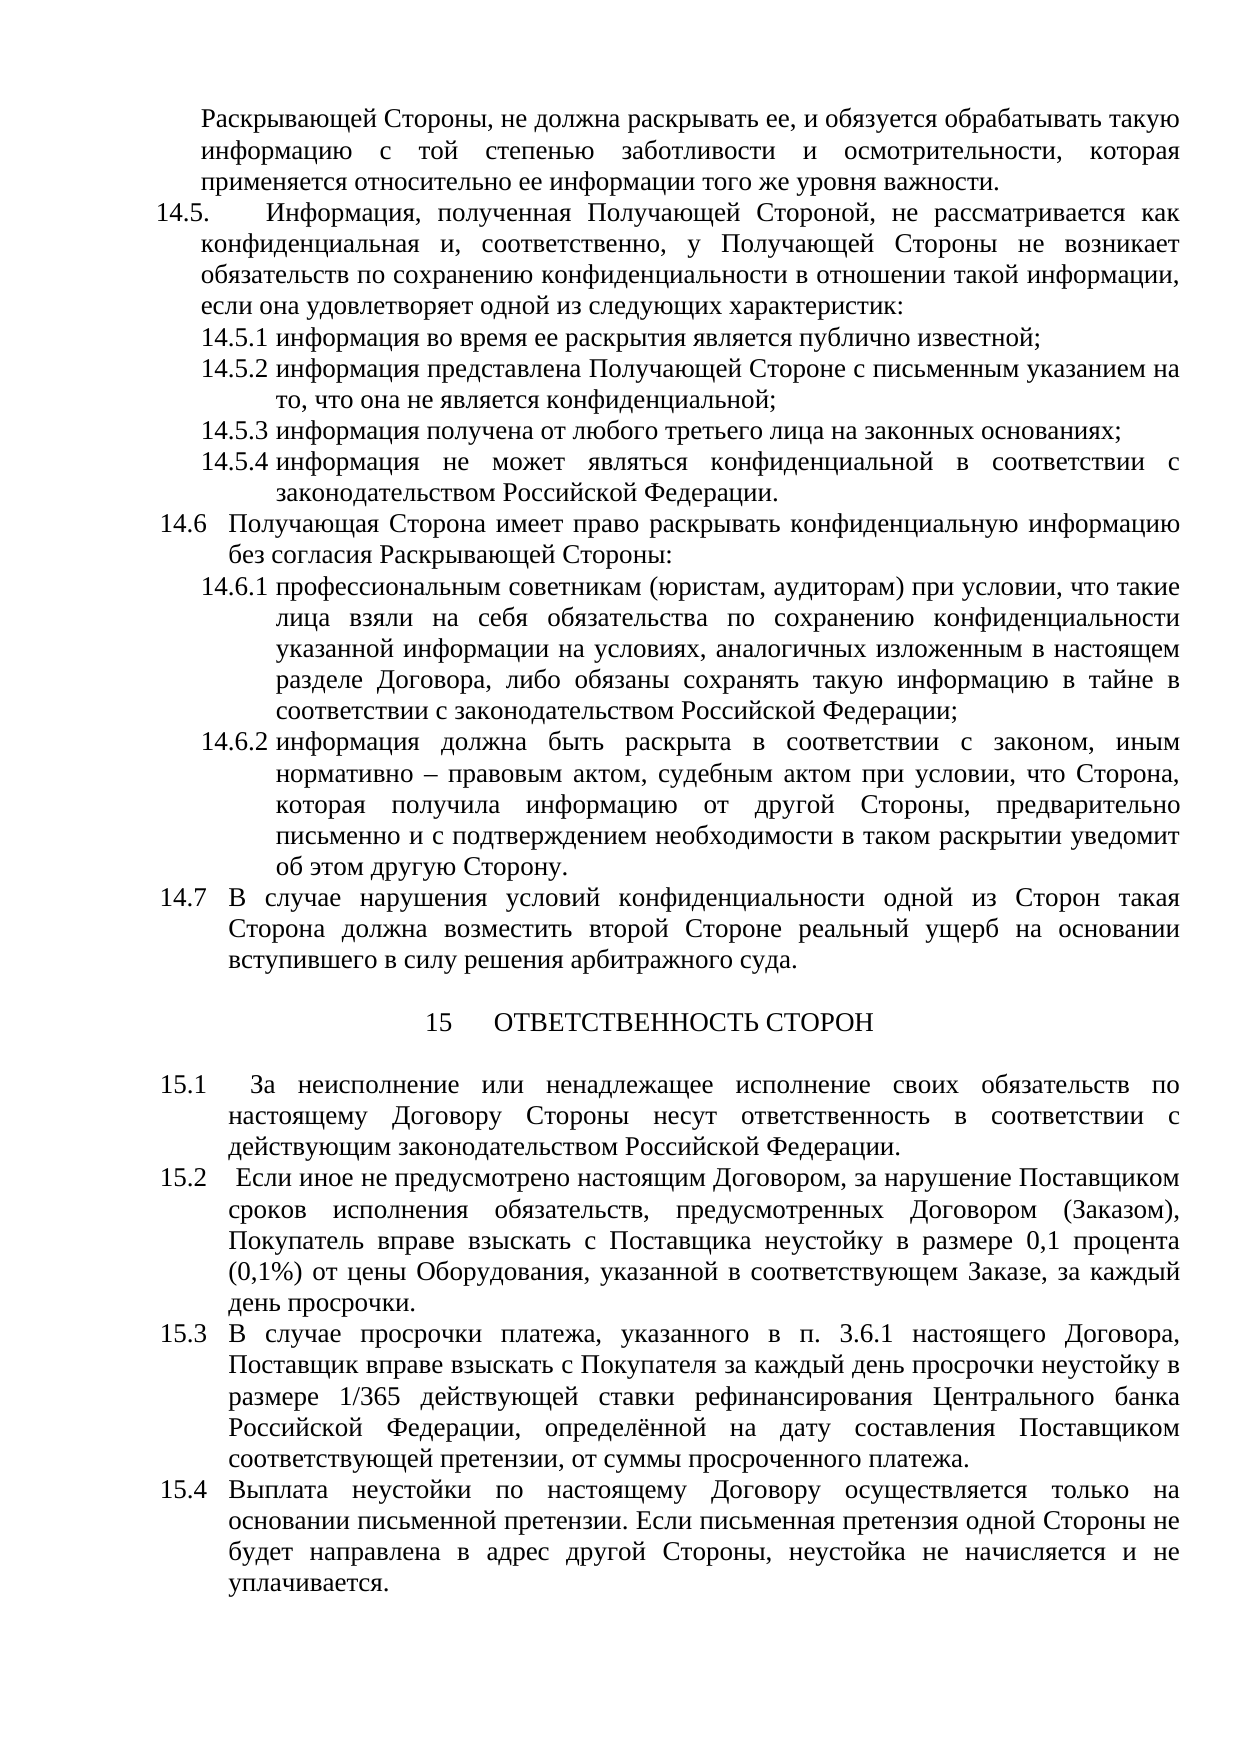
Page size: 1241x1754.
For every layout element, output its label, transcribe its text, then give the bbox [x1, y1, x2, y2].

list информация представлена Получающей Стороне с письменным указанием на то, что она не является конфиденциальной; [201, 352, 1181, 414]
list информация получена от любого третьего лица на законных основаниях; [201, 414, 1181, 445]
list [156, 103, 1181, 196]
list Если иное не предусмотрено настоящим Договором, за нарушение Поставщиком сроков исполнения обязательств, предусмотренных Договором (Заказом), Покупатель вправе взыскать с Поставщика неустойку в размере 0,1 процента (0,1%) от цены Оборудования, указанной в соответствующем Заказе, за каждый день просрочки. [159, 1162, 1181, 1317]
list Информация, полученная Получающей Стороной, не рассматривается как конфиденциальная и, соответственно, у Получающей Стороны не возникает обязательств по сохранению конфиденциальности в отношении такой информации, если она удовлетворяет одной из следующих характеристик: [156, 196, 1181, 321]
list информация должна быть раскрыта в соответствии с законом, иным нормативно – правовым актом, судебным актом при условии, что Сторона, которая получила информацию от другой Стороны, предварительно письменно и с подтверждением необходимости в таком раскрытии уведомит об этом другую Сторону. [201, 726, 1181, 881]
list ОТВЕТСТВЕННОСТЬ СТОРОН [118, 1006, 1181, 1037]
list Выплата неустойки по настоящему Договору осуществляется только на основании письменной претензии. Если письменная претензия одной Стороны не будет направлена в адрес другой Стороны, неустойка не начисляется и не уплачивается. [159, 1473, 1181, 1598]
list В случае нарушения условий конфиденциальности одной из Сторон такая Сторона должна возместить второй Стороне реальный ущерб на основании вступившего в силу решения арбитражного суда. [159, 881, 1181, 975]
list За неисполнение или ненадлежащее исполнение своих обязательств по настоящему Договору Стороны несут ответственность в соответствии с действующим законодательством Российской Федерации. [159, 1068, 1181, 1162]
list Получающая Сторона имеет право раскрывать конфиденциальную информацию без согласия Раскрывающей Стороны: [159, 507, 1181, 570]
list информация во время ее раскрытия является публично известной; [201, 321, 1181, 352]
list В случае просрочки платежа, указанного в п. 3.6.1 настоящего Договора, Поставщик вправе взыскать с Покупателя за каждый день просрочки неустойку в размере 1/365 действующей ставки рефинансирования Центрального банка Российской Федерации, определённой на дату составления Поставщиком соответствующей претензии, от суммы просроченного платежа. [159, 1317, 1181, 1473]
list профессиональным советникам (юристам, аудиторам) при условии, что такие лица взяли на себя обязательства по сохранению конфиденциальности указанной информации на условиях, аналогичных изложенным в настоящем разделе Договора, либо обязаны сохранять такую информацию в тайне в соответствии с законодательством Российской Федерации; [201, 570, 1181, 726]
list информация не может являться конфиденциальной в соответствии с законодательством Российской Федерации. [201, 445, 1181, 507]
